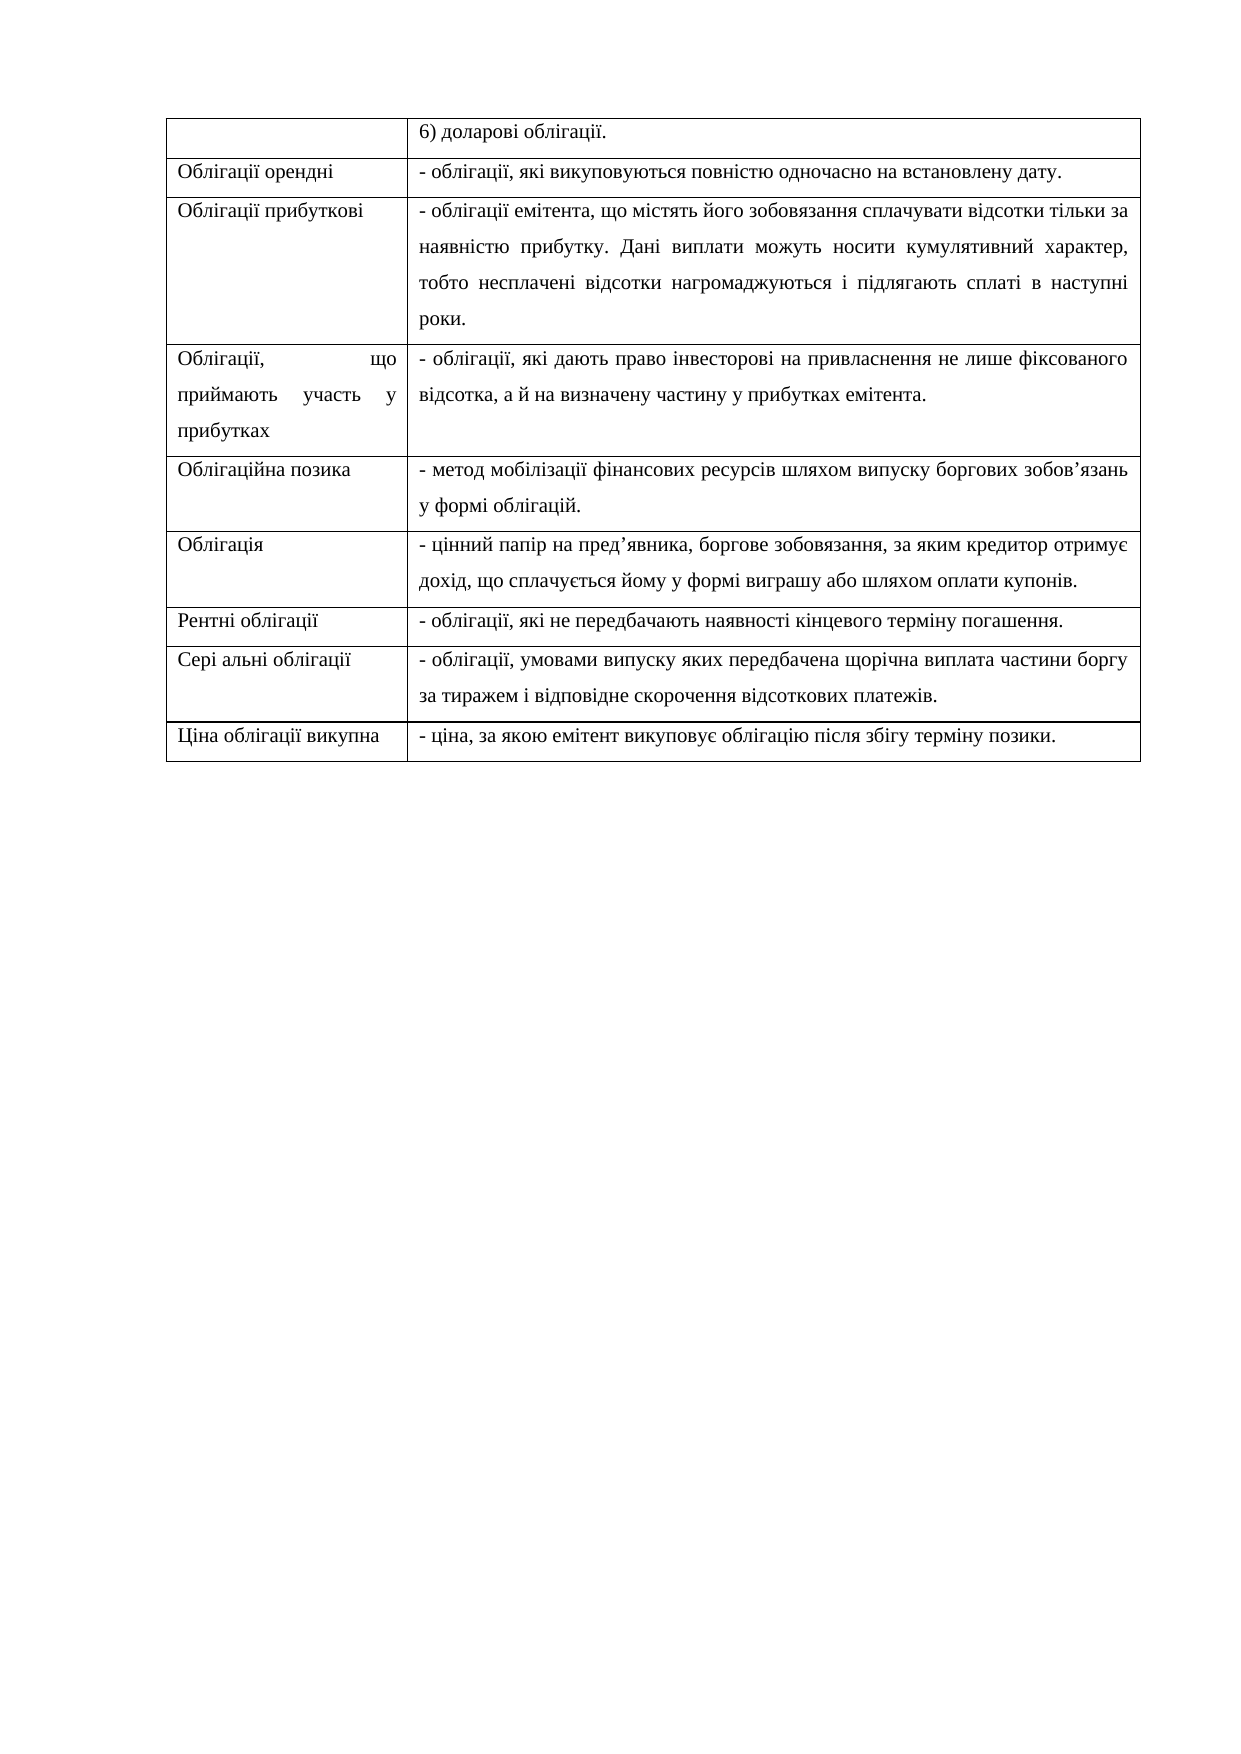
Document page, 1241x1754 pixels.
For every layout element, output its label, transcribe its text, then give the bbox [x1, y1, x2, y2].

table_cell - метод мобілізації фінансових ресурсів шляхом випуску боргових зобов’язань у формі облігацій. [408, 457, 1140, 531]
table_cell Облігаційна позика [167, 457, 407, 531]
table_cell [408, 119, 1140, 157]
table_cell - ціна, за якою емітент викуповує облігацію після збігу терміну позики. [408, 723, 1140, 761]
table_cell Ціна облігації викупна [167, 723, 407, 761]
table_cell - облігації емітента, що містять його зобовязання сплачувати відсотки тільки за наявністю прибутку. Дані виплати можуть носити кумулятивний характер, тобто несплачені відсотки нагромаджуються і підлягають сплаті в наступні роки. [408, 198, 1140, 344]
table_cell Облігація [167, 532, 407, 607]
table_cell - облігації, умовами випуску яких передбачена щорічна виплата частини боргу за тиражем і відповідне скорочення відсоткових платежів. [408, 647, 1140, 721]
table_cell Облігації орендні [167, 159, 407, 197]
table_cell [167, 119, 407, 157]
table_cell Рентні облігації [167, 608, 407, 646]
table_cell - цінний папір на пред’явника, боргове зобовязання, за яким кредитор отримує дохід, що сплачується йому у формі виграшу або шляхом оплати купонів. [408, 532, 1140, 607]
table_cell Облігації, що приймають участь у прибутках [167, 345, 407, 456]
table_cell - облігації, які викуповуються повністю одночасно на встановлену дату. [408, 159, 1140, 197]
table_cell - облігації, які дають право інвесторові на привласнення не лише фіксованого відсотка, а й на визначену частину у прибутках емітента. [408, 345, 1140, 456]
table_cell - облігації, які не передбачають наявності кінцевого терміну погашення. [408, 608, 1140, 646]
table_cell Облігації прибуткові [167, 198, 407, 344]
table_cell Сері альні облігації [167, 647, 407, 721]
